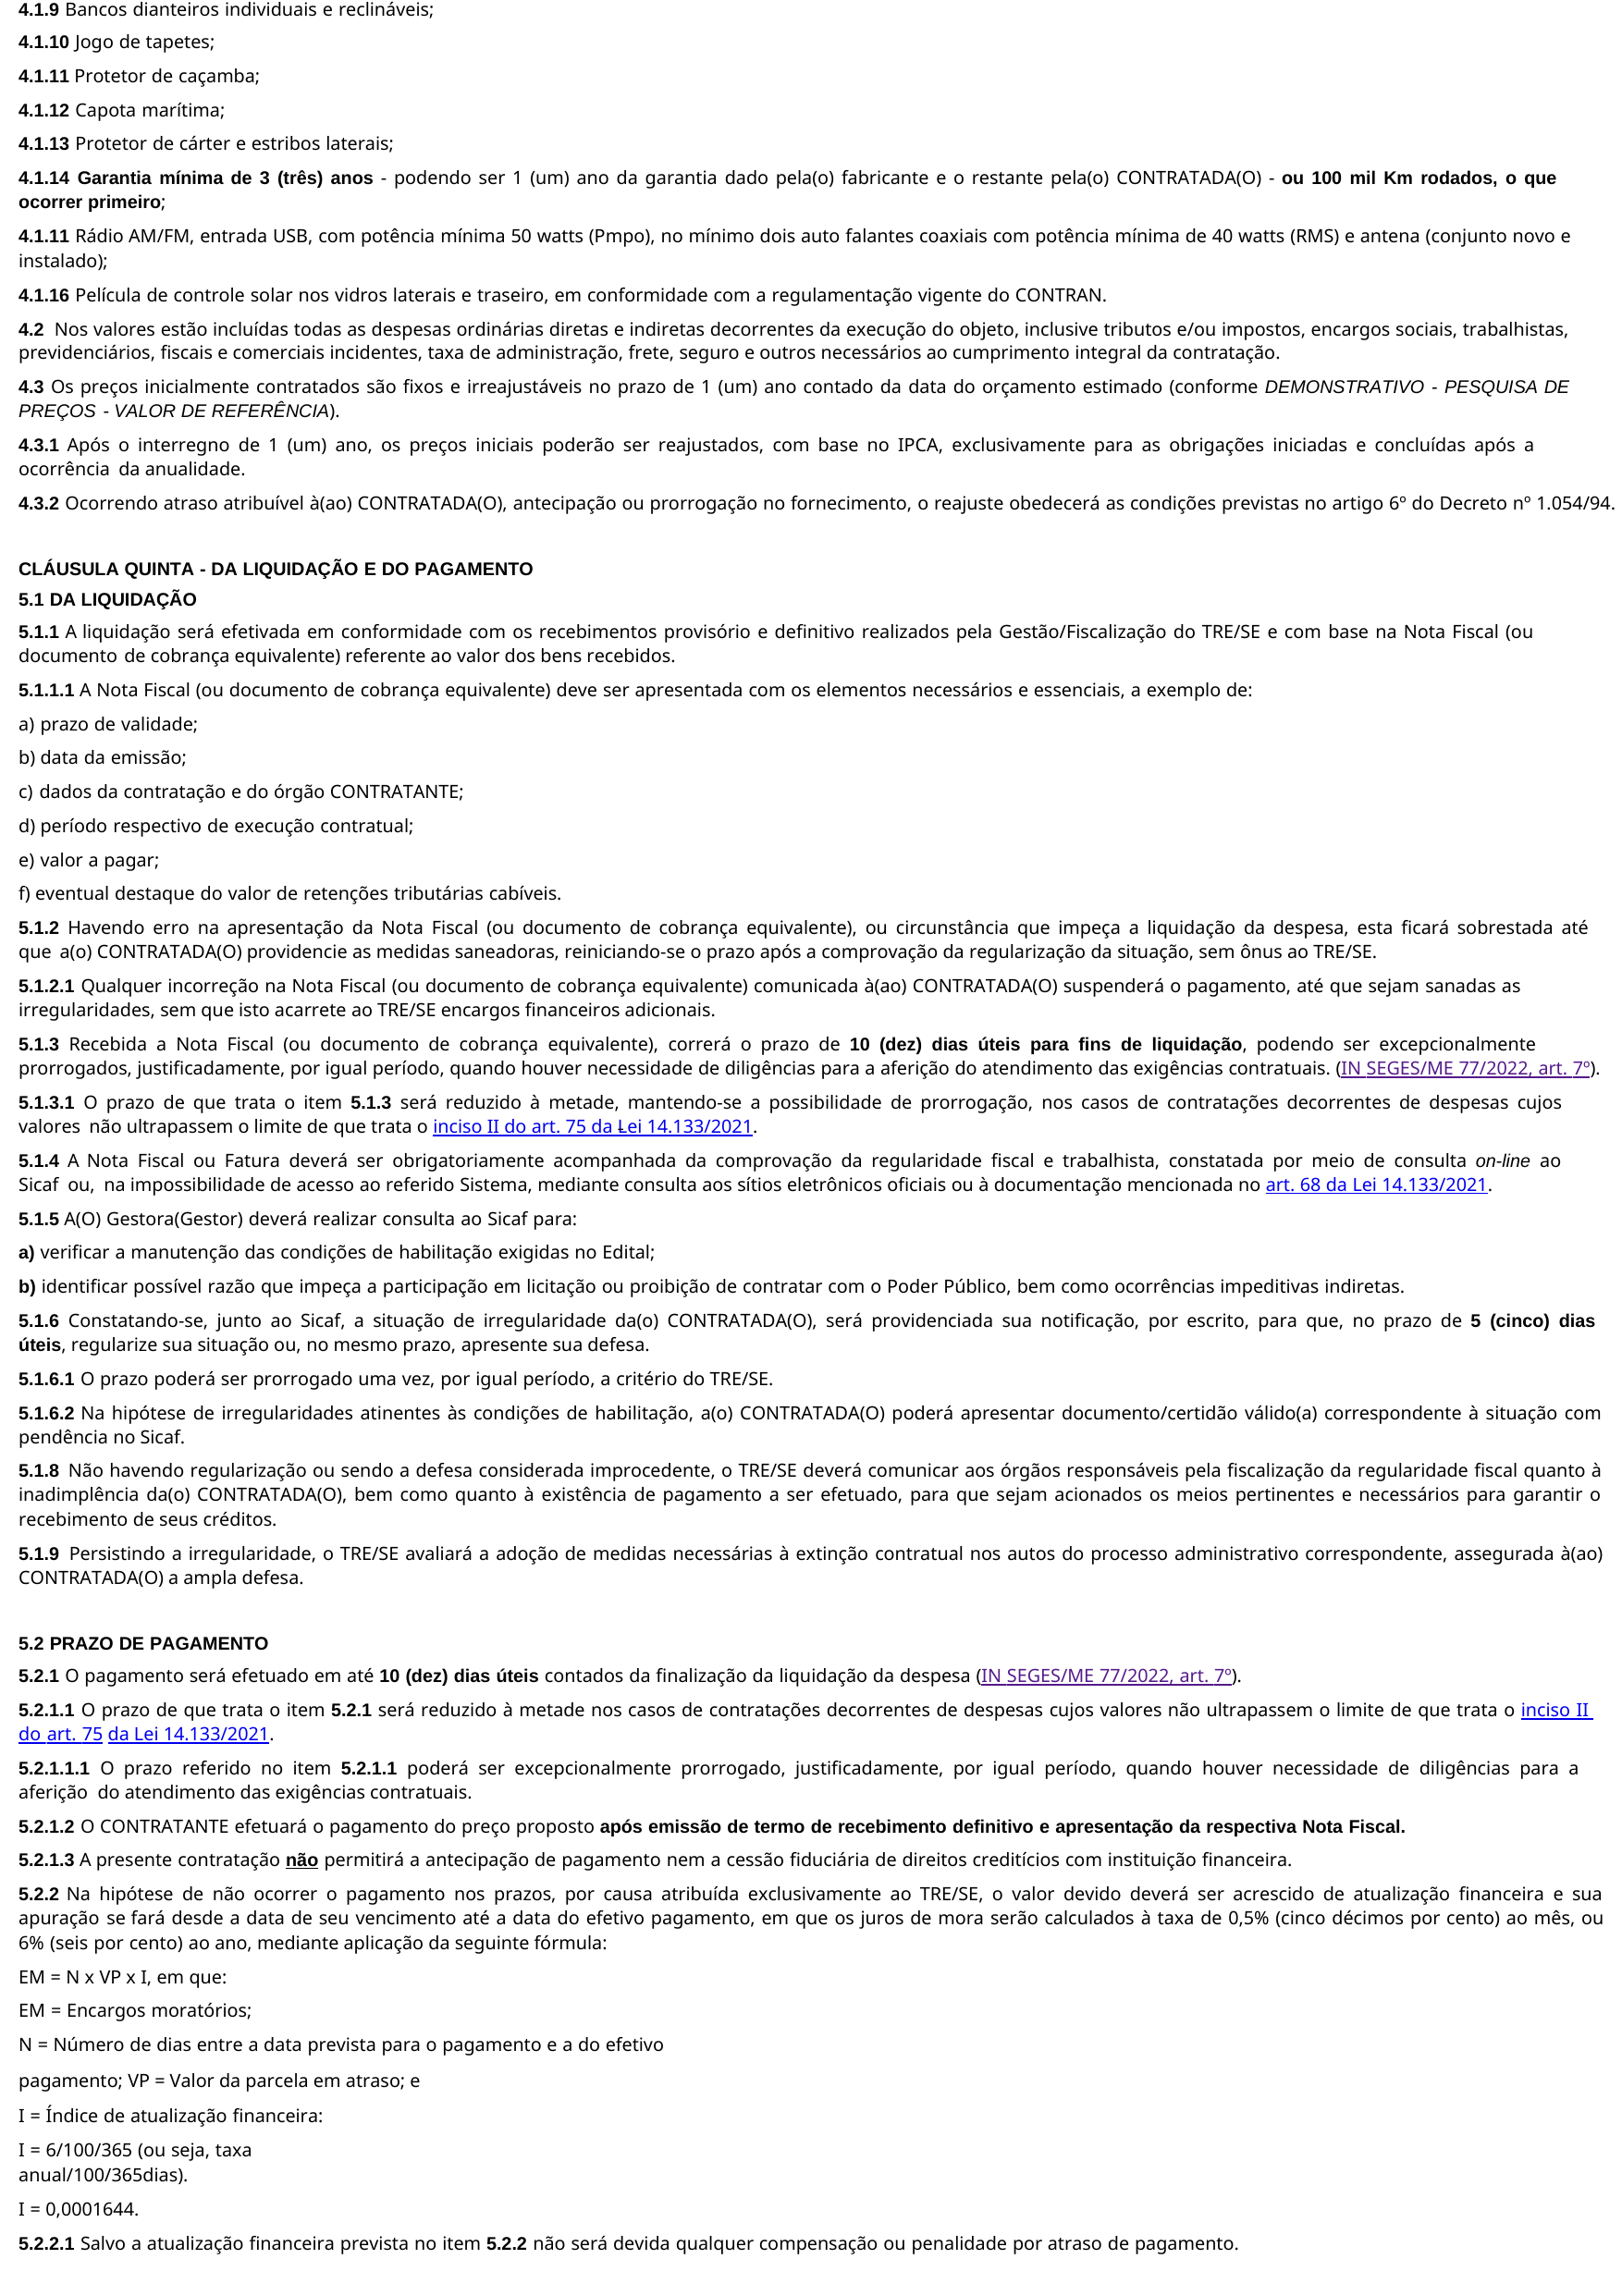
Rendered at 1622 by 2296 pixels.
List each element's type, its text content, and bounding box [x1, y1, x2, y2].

list O CONTRATANTE efetuará o pagamento do preço proposto após emissão de termo de recebimento definitivo e apresentação da respectiva Nota Fiscal. [18, 1813, 1622, 1838]
text EM = N x VP x I, em que: [18, 1964, 1622, 1989]
list O prazo de que trata o item 5.2.1 será reduzido à metade nos casos de contratações decorrentes de despesas cujos valores não ultrapassem o limite de que trata o inciso II do art. 75 da Lei 14.133/2021. [18, 1697, 1604, 1746]
list DA LIQUIDAÇÃO [18, 589, 1622, 609]
list Não havendo regularização ou sendo a defesa considerada improcedente, o TRE/SE deverá comunicar aos órgãos responsáveis pela fiscalização da regularidade fiscal quanto à inadimplência da(o) CONTRATADA(O), bem como quanto à existência de pagamento a ser efetuado, para que sejam acionados os meios pertinentes e necessários para garantir o recebimento de seus créditos. [18, 1458, 1604, 1531]
list eventual destaque do valor de retenções tributárias cabíveis. [18, 881, 1622, 906]
list Qualquer incorreção na Nota Fiscal (ou documento de cobrança equivalente) comunicada à(ao) CONTRATADA(O) suspenderá o pagamento, até que sejam sanadas as irregularidades, sem que isto acarrete ao TRE/SE encargos financeiros adicionais. [18, 974, 1604, 1022]
list Protetor de cárter e estribos laterais; [18, 131, 1622, 155]
list O prazo de que trata o item 5.1.3 será reduzido à metade, mantendo-se a possibilidade de prorrogação, nos casos de contratações decorrentes de despesas cujos valores não ultrapassem o limite de que trata o inciso II do art. 75 da Lei 14.133/2021. [18, 1089, 1604, 1138]
list valor a pagar; [18, 847, 1622, 872]
list Recebida a Nota Fiscal (ou documento de cobrança equivalente), correrá o prazo de 10 (dez) dias úteis para fins de liquidação, podendo ser excepcionalmente prorrogados, justificadamente, por igual período, quando houver necessidade de diligências para a aferição do atendimento das exigências contratuais. (IN SEGES/ME 77/2022, art. 7º). [18, 1031, 1604, 1080]
text N = Número de dias entre a data prevista para o pagamento e a do efetivo pagamento; VP = Valor da parcela em atraso; e [18, 2032, 733, 2093]
list A liquidação será efetivada em conformidade com os recebimentos provisório e definitivo realizados pela Gestão/Fiscalização do TRE/SE e com base na Nota Fiscal (ou documento de cobrança equivalente) referente ao valor dos bens recebidos. [18, 619, 1604, 668]
text I = 0,0001644. [18, 2196, 412, 2221]
list A Nota Fiscal (ou documento de cobrança equivalente) deve ser apresentada com os elementos necessários e essenciais, a exemplo de: [18, 677, 1622, 702]
list Havendo erro na apresentação da Nota Fiscal (ou documento de cobrança equivalente), ou circunstância que impeça a liquidação da despesa, esta ficará sobrestada até que a(o) CONTRATADA(O) providencie as medidas saneadoras, reiniciando-se o prazo após a comprovação da regularização da situação, sem ônus ao TRE/SE. [18, 915, 1604, 964]
list Na hipótese de irregularidades atinentes às condições de habilitação, a(o) CONTRATADA(O) poderá apresentar documento/certidão válido(a) correspondente à situação com pendência no Sicaf. [18, 1400, 1604, 1449]
list período respectivo de execução contratual; [18, 813, 1622, 838]
text I = Índice de atualização financeira: [18, 2103, 1622, 2129]
text 4.1.16 Película de controle solar nos vidros laterais e traseiro, em conformidade com a regulamentação vigente do CONTRAN. [18, 282, 1622, 307]
list O prazo poderá ser prorrogado uma vez, por igual período, a critério do TRE/SE. [18, 1366, 1622, 1391]
list prazo de validade; [18, 711, 1622, 736]
list dados da contratação e do órgão CONTRATANTE; [18, 779, 1622, 804]
subtitle CLÁUSULA QUINTA - DA LIQUIDAÇÃO E DO PAGAMENTO [18, 559, 1622, 580]
list A(O) Gestora(Gestor) deverá realizar consulta ao Sicaf para: [18, 1206, 1622, 1231]
list Os preços inicialmente contratados são fixos e irreajustáveis no prazo de 1 (um) ano contado da data do orçamento estimado (conforme DEMONSTRATIVO - PESQUISA DE PREÇOS - VALOR DE REFERÊNCIA). [18, 374, 1604, 424]
list Constatando-se, junto ao Sicaf, a situação de irregularidade da(o) CONTRATADA(O), será providenciada sua notificação, por escrito, para que, no prazo de 5 (cinco) dias úteis, regularize sua situação ou, no mesmo prazo, apresente sua defesa. [18, 1308, 1604, 1357]
text EM = Encargos moratórios; [18, 1998, 1622, 2023]
list Persistindo a irregularidade, o TRE/SE avaliará a adoção de medidas necessárias à extinção contratual nos autos do processo administrativo correspondente, assegurada à(ao) CONTRATADA(O) a ampla defesa. [18, 1541, 1604, 1590]
list data da emissão; [18, 745, 1622, 770]
list Bancos dianteiros individuais e reclináveis; [18, 0, 1622, 19]
list A Nota Fiscal ou Fatura deverá ser obrigatoriamente acompanhada da comprovação da regularidade fiscal e trabalhista, constatada por meio de consulta on-line ao Sicaf ou, na impossibilidade de acesso ao referido Sistema, mediante consulta aos sítios eletrônicos oficiais ou à documentação mencionada no art. 68 da Lei 14.133/2021. [18, 1148, 1604, 1197]
text 4.1.11 Rádio AM/FM, entrada USB, com potência mínima 50 watts (Pmpo), no mínimo dois auto falantes coaxiais com potência mínima de 40 watts (RMS) e antena (conjunto novo e instalado); [18, 223, 1622, 273]
list identificar possível razão que impeça a participação em licitação ou proibição de contratar com o Poder Público, bem como ocorrências impeditivas indiretas. [18, 1273, 1622, 1298]
list Jogo de tapetes; [18, 29, 1622, 54]
list Capota marítima; [18, 97, 1622, 122]
list verificar a manutenção das condições de habilitação exigidas no Edital; [18, 1240, 1622, 1265]
list Salvo a atualização financeira prevista no item 5.2.2 não será devida qualquer compensação ou penalidade por atraso de pagamento. [18, 2230, 1622, 2255]
list O prazo referido no item 5.2.1.1 poderá ser excepcionalmente prorrogado, justificadamente, por igual período, quando houver necessidade de diligências para a aferição do atendimento das exigências contratuais. [18, 1755, 1604, 1804]
list Nos valores estão incluídas todas as despesas ordinárias diretas e indiretas decorrentes da execução do objeto, inclusive tributos e/ou impostos, encargos sociais, trabalhistas, previdenciários, fiscais e comerciais incidentes, taxa de administração, frete, seguro e outros necessários ao cumprimento integral da contratação. [18, 316, 1604, 365]
list Protetor de caçamba; [18, 63, 1622, 88]
list Garantia mínima de 3 (três) anos - podendo ser 1 (um) ano da garantia dado pela(o) fabricante e o restante pela(o) CONTRATADA(O) - ou 100 mil Km rodados, o que ocorrer primeiro; [18, 165, 1604, 214]
list Na hipótese de não ocorrer o pagamento nos prazos, por causa atribuída exclusivamente ao TRE/SE, o valor devido deverá ser acrescido de atualização financeira e sua apuração se fará desde a data de seu vencimento até a data do efetivo pagamento, em que os juros de mora serão calculados à taxa de 0,5% (cinco décimos por cento) ao mês, ou 6% (seis por cento) ao ano, mediante aplicação da seguinte fórmula: [18, 1882, 1604, 1955]
list A presente contratação não permitirá a antecipação de pagamento nem a cessão fiduciária de direitos creditícios com instituição financeira. [18, 1848, 1622, 1872]
text I = 6/100/365 (ou seja, taxa anual/100/365dias). [18, 2137, 412, 2187]
list O pagamento será efetuado em até 10 (dez) dias úteis contados da finalização da liquidação da despesa (IN SEGES/ME 77/2022, art. 7º). [18, 1663, 1622, 1688]
list Após o interregno de 1 (um) ano, os preços iniciais poderão ser reajustados, com base no IPCA, exclusivamente para as obrigações iniciadas e concluídas após a ocorrência da anualidade. [18, 433, 1604, 482]
subtitle PRAZO DE PAGAMENTO [18, 1633, 1622, 1654]
list Ocorrendo atraso atribuível à(ao) CONTRATADA(O), antecipação ou prorrogação no fornecimento, o reajuste obedecerá as condições previstas no artigo 6º do Decreto nº 1.054/94. [18, 490, 1622, 515]
